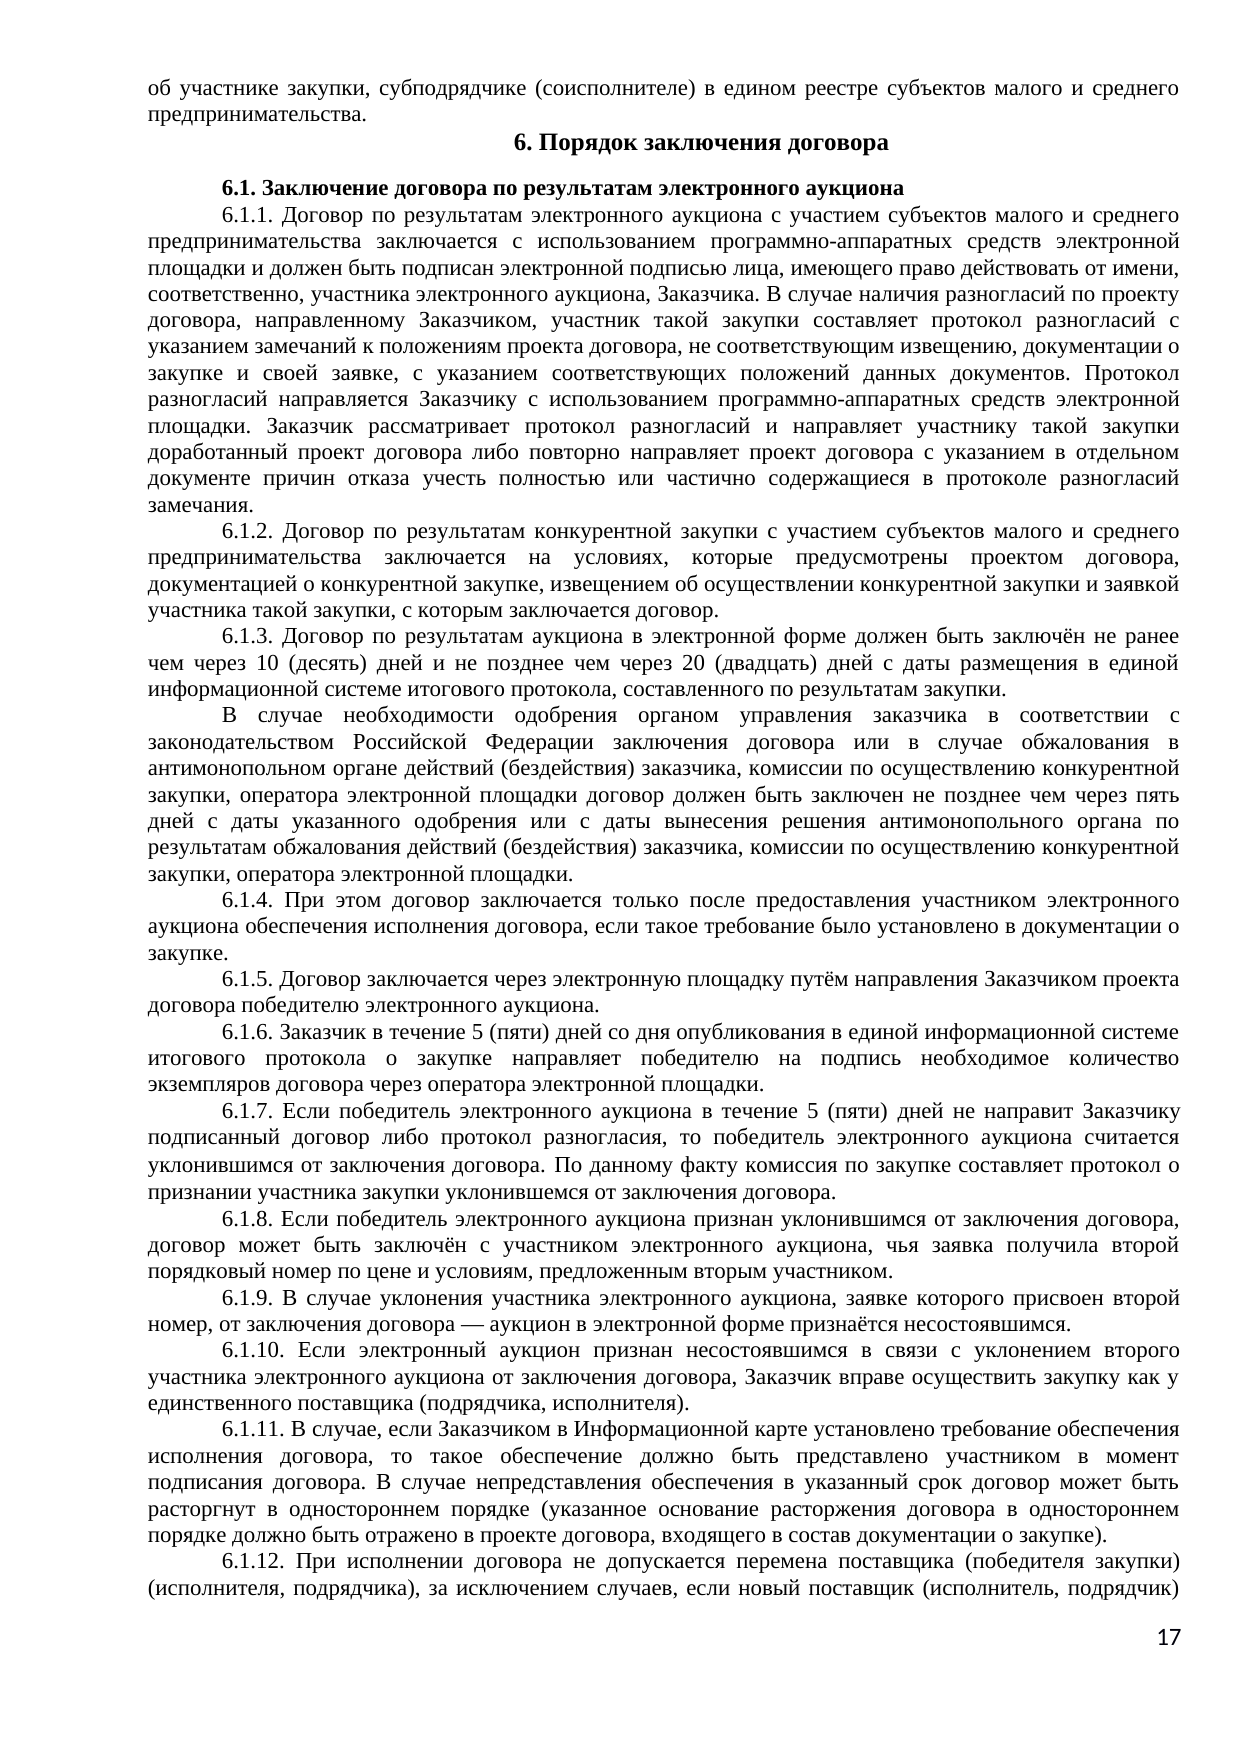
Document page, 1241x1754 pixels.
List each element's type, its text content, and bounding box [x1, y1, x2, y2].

text 6.1.10. Если электронный аукцион признан несостоявшимся в связи с уклонением второго участника электронного аукциона от заключения договора, Заказчик вправе осуществить закупку как у единственного поставщика (подрядчика, исполнителя). [148, 1336, 1181, 1416]
text В случае необходимости одобрения органом управления заказчика в соответствии с законодательством Российской Федерации заключения договора или в случае обжалования в антимонопольном органе действий (бездействия) заказчика, комиссии по осуществлению конкурентной закупки, оператора электронной площадки договор должен быть заключен не позднее чем через пять дней с даты указанного одобрения или с даты вынесения решения антимонопольного органа по результатам обжалования действий (бездействия) заказчика, комиссии по осуществлению конкурентной закупки, оператора электронной площадки. [148, 702, 1181, 886]
text 6.1.3. Договор по результатам аукциона в электронной форме должен быть заключён не ранее чем через 10 (десять) дней и не позднее чем через 20 (двадцать) дней с даты размещения в единой информационной системе итогового протокола, составленного по результатам закупки. [148, 622, 1181, 702]
text 6.1.5. Договор заключается через электронную площадку путём направления Заказчиком проекта договора победителю электронного аукциона. [148, 965, 1181, 1018]
text 6.1.9. В случае уклонения участника электронного аукциона, заявке которого присвоен второй номер, от заключения договора — аукцион в электронной форме признаётся несостоявшимся. [148, 1284, 1181, 1336]
text 6.1.7. Если победитель электронного аукциона в течение 5 (пяти) дней не направит Заказчику подписанный договор либо протокол разногласия, то победитель электронного аукциона считается уклонившимся от заключения договора. По данному факту комиссия по закупке составляет протокол о признании участника закупки уклонившемся от заключения договора. [148, 1097, 1181, 1205]
text 6.1.2. Договор по результатам конкурентной закупки с участием субъектов малого и среднего предпринимательства заключается на условиях, которые предусмотрены проектом договора, документацией о конкурентной закупке, извещением об осуществлении конкурентной закупки и заявкой участника такой закупки, с которым заключается договор. [148, 517, 1181, 622]
text 6. Порядок заключения договора [148, 127, 1181, 155]
text 6.1. Заключение договора по результатам электронного аукциона [148, 174, 1181, 201]
text 6.1.8. Если победитель электронного аукциона признан уклонившимся от заключения договора, договор может быть заключён с участником электронного аукциона, чья заявка получила второй порядковый номер по цене и условиям, предложенным вторым участником. [148, 1205, 1181, 1284]
text 6.1.4. При этом договор заключается только после предоставления участником электронного аукциона обеспечения исполнения договора, если такое требование было установлено в документации о закупке. [148, 886, 1181, 965]
text 6.1.11. В случае, если Заказчиком в Информационной карте установлено требование обеспечения исполнения договора, то такое обеспечение должно быть представлено участником в момент подписания договора. В случае непредставления обеспечения в указанный срок договор может быть расторгнут в одностороннем порядке (указанное основание расторжения договора в одностороннем порядке должно быть отражено в проекте договора, входящего в состав документации о закупке). [148, 1416, 1181, 1547]
text 6.1.6. Заказчик в течение 5 (пяти) дней со дня опубликования в единой информационной системе итогового протокола о закупке направляет победителю на подпись необходимое количество экземпляров договора через оператора электронной площадки. [148, 1018, 1181, 1097]
text 6.1.1. Договор по результатам электронного аукциона с участием субъектов малого и среднего предпринимательства заключается с использованием программно-аппаратных средств электронной площадки и должен быть подписан электронной подписью лица, имеющего право действовать от имени, соответственно, участника электронного аукциона, Заказчика. В случае наличия разногласий по проекту договора, направленному Заказчиком, участник такой закупки составляет протокол разногласий с указанием замечаний к положениям проекта договора, не соответствующим извещению, документации о закупке и своей заявке, с указанием соответствующих положений данных документов. Протокол разногласий направляется Заказчику с использованием программно-аппаратных средств электронной площадки. Заказчик рассматривает протокол разногласий и направляет участнику такой закупки доработанный проект договора либо повторно направляет проект договора с указанием в отдельном документе причин отказа учесть полностью или частично содержащиеся в протоколе разногласий замечания. [148, 201, 1181, 517]
